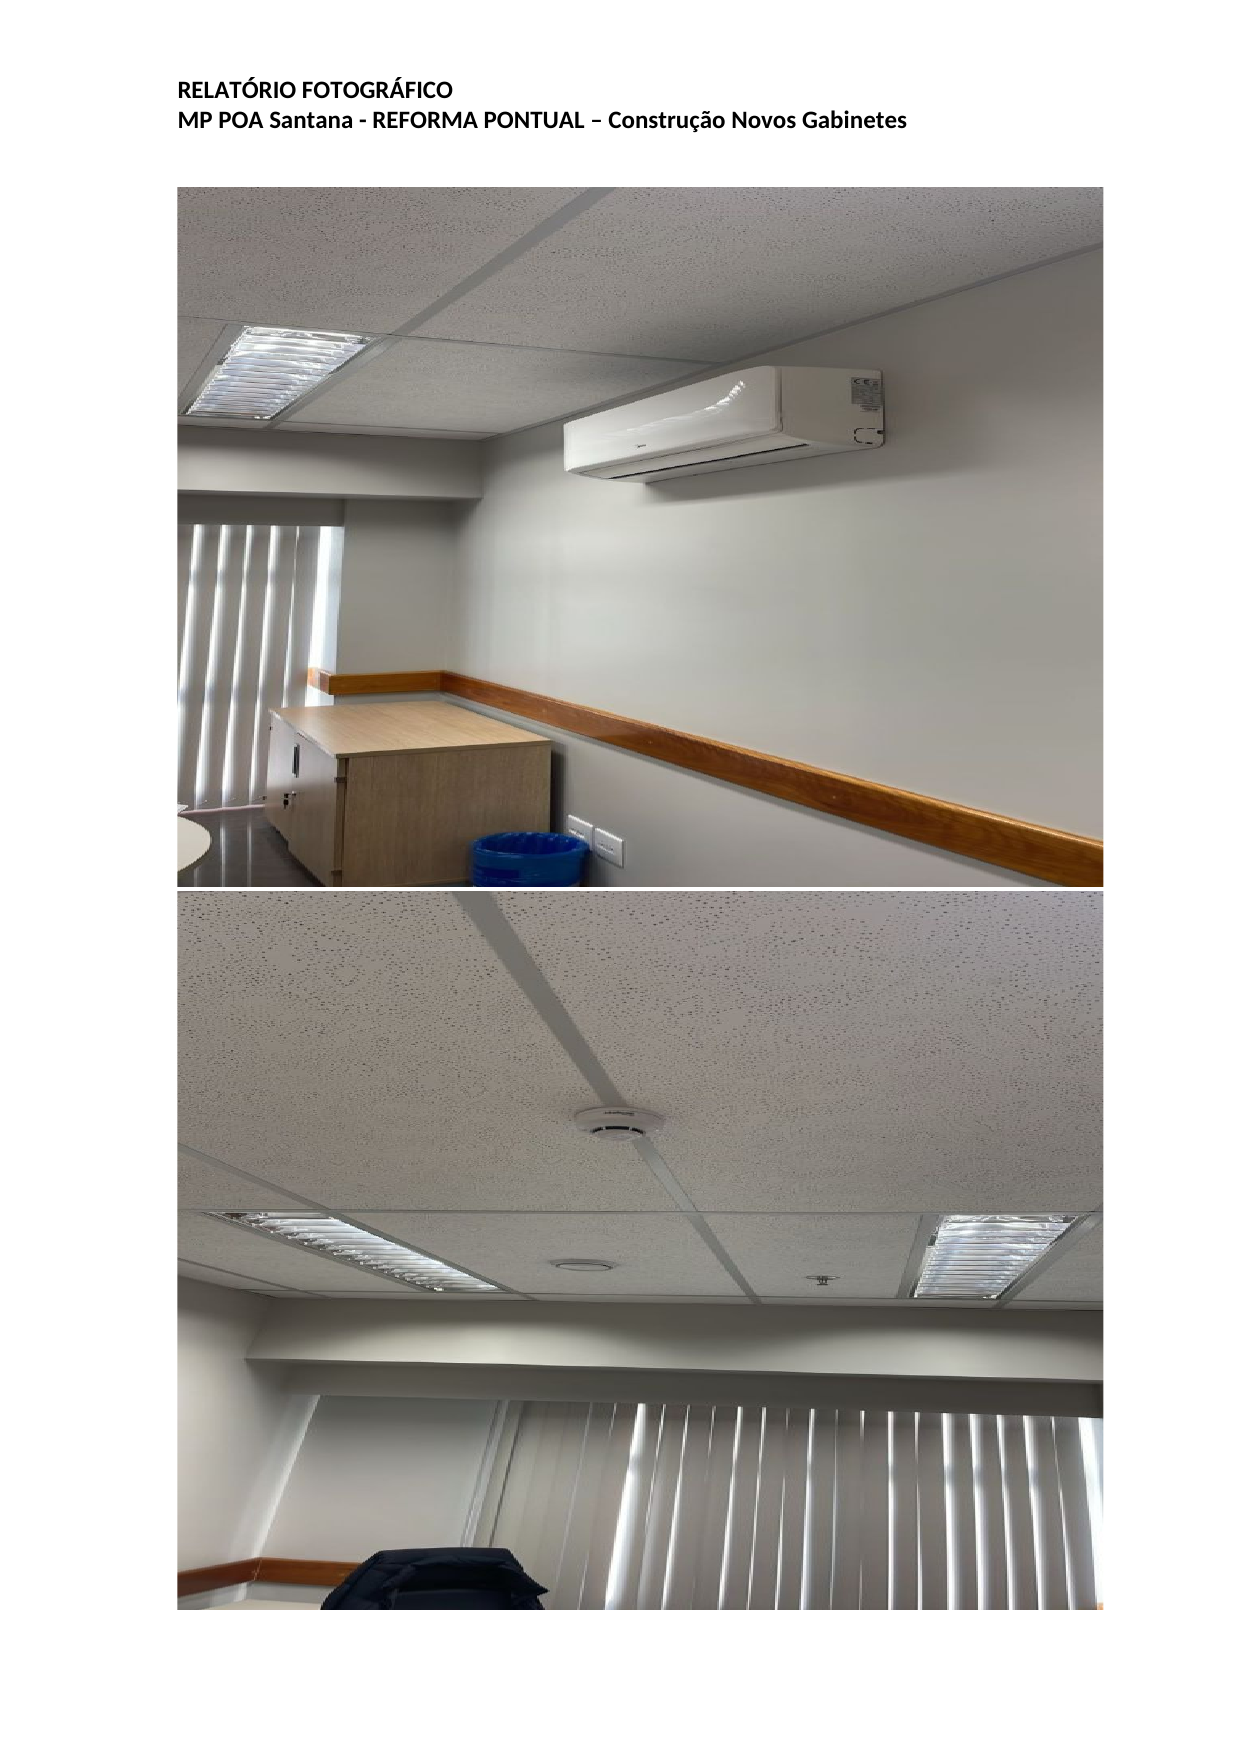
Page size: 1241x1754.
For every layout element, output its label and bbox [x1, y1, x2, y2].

picture [177, 187, 1104, 887]
picture [177, 891, 1104, 1610]
